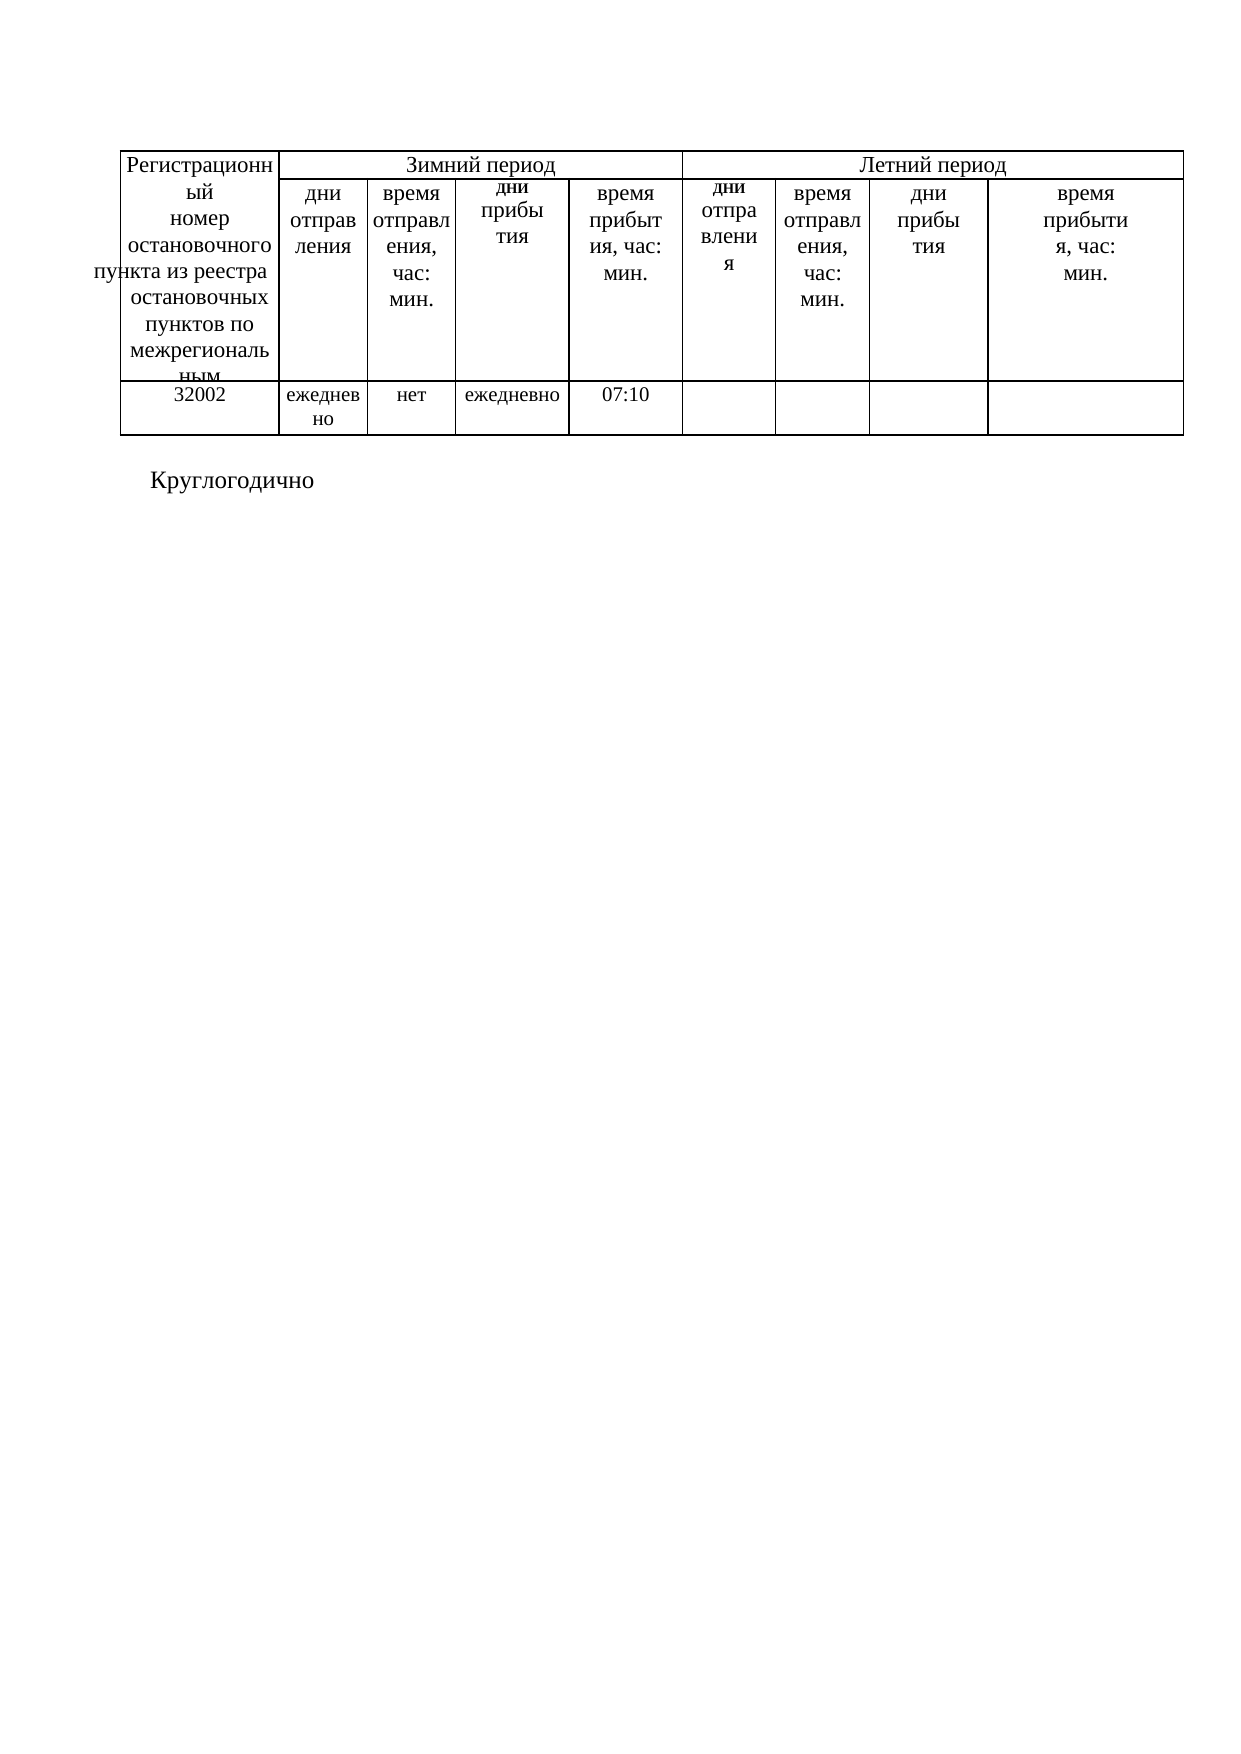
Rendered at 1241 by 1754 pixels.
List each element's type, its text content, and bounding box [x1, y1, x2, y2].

table_cell [776, 382, 869, 434]
table_cell нет [368, 382, 455, 434]
table_header Летний период [683, 152, 1183, 178]
table_cell время отправл ения, час: мин. [368, 180, 455, 380]
table_cell [683, 382, 775, 434]
table_cell дни прибы тия [870, 180, 987, 380]
table_cell время отправл ения, час: мин. [776, 180, 869, 380]
table_cell ежедневно [280, 382, 367, 434]
text Круглогодично [150, 465, 1090, 493]
table_cell время прибыти я, час: мин. [989, 180, 1183, 380]
table_cell [989, 382, 1183, 434]
table_cell 07:10 [570, 382, 682, 434]
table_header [121, 152, 278, 380]
table_cell ДНИ отпра влени я [683, 180, 775, 380]
table_cell дни отправ ления [280, 180, 367, 380]
table_header Зимний период [280, 152, 682, 178]
table_cell время прибыт ия, час: мин. [570, 180, 682, 380]
table_cell ежедневно [456, 382, 568, 434]
table_cell [870, 382, 987, 434]
table_cell 32002 [121, 382, 278, 434]
table_cell ДНИ прибы тия [456, 180, 568, 380]
